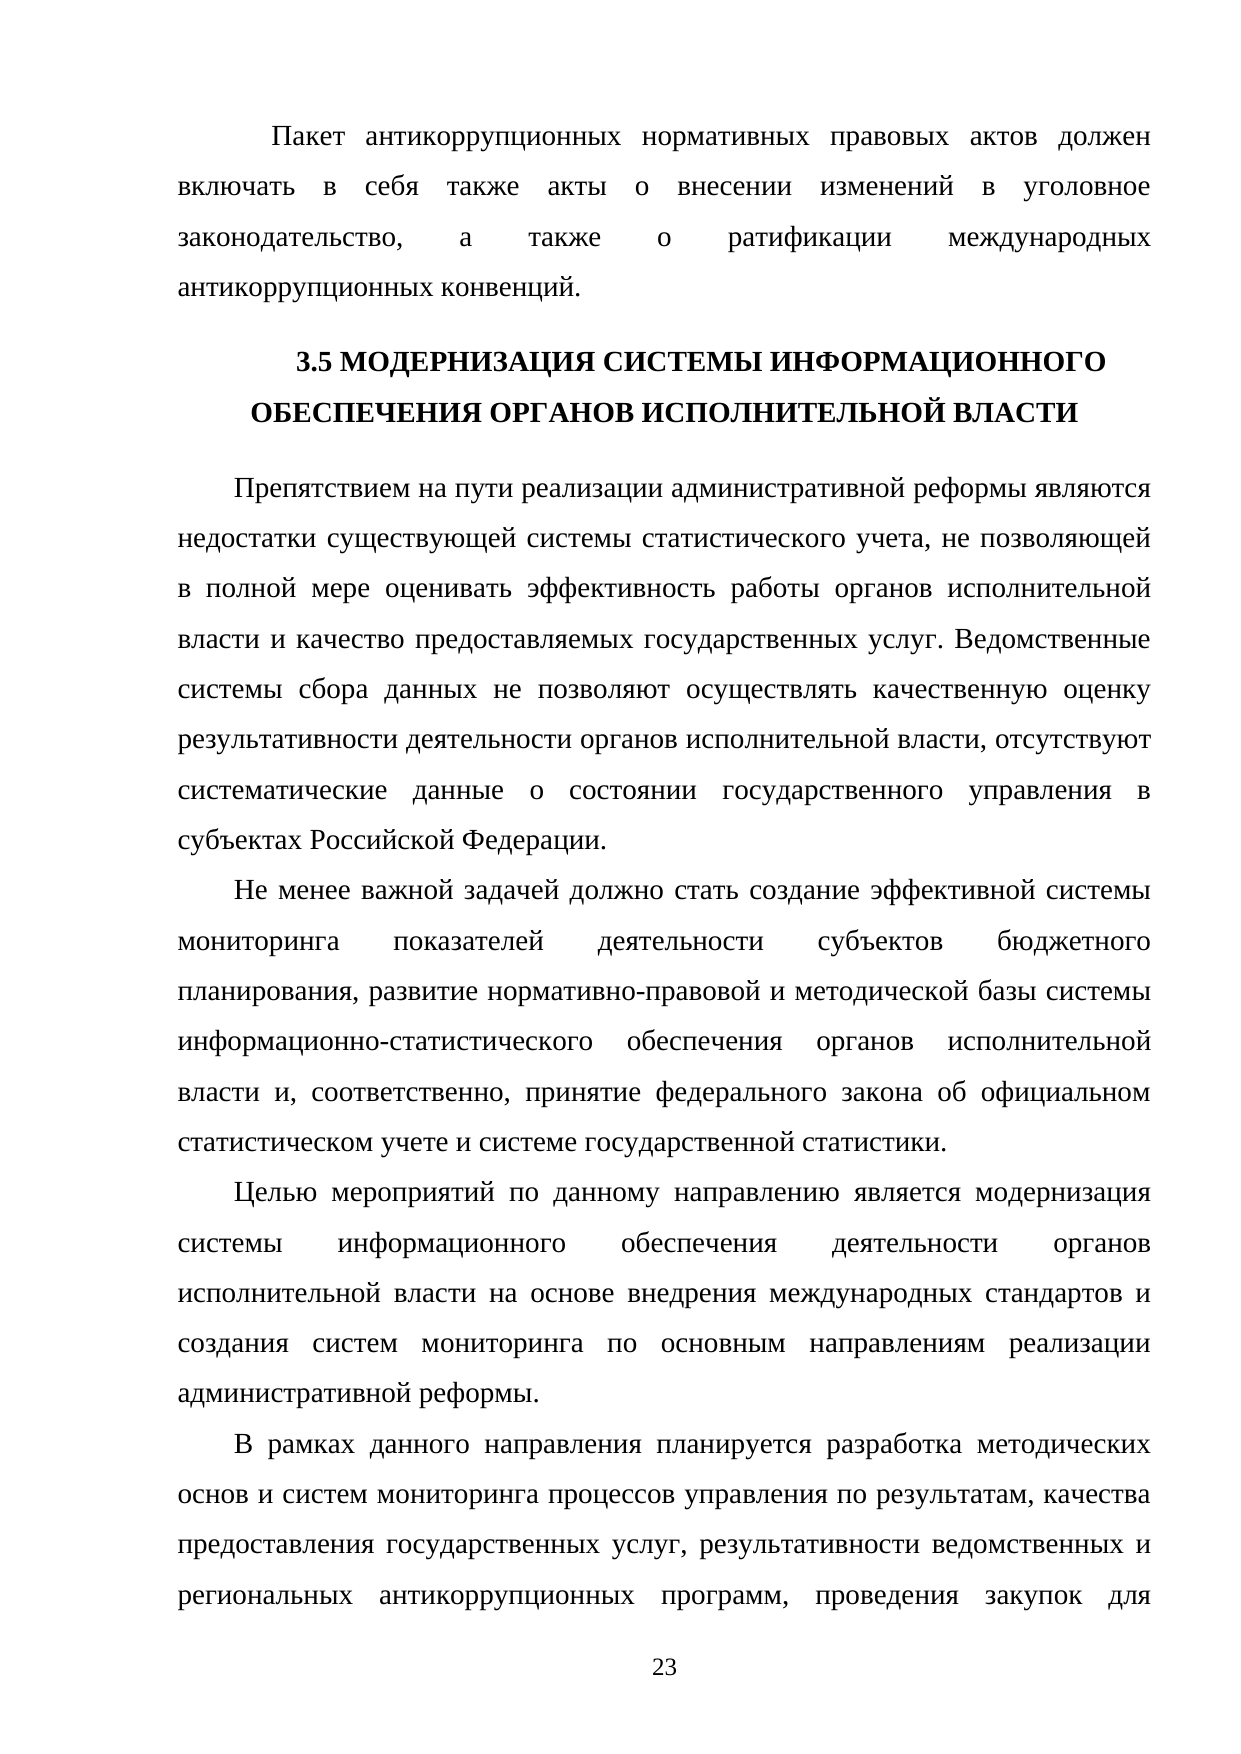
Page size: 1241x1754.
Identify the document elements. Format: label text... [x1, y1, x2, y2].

text Пакет антикоррупционных нормативных правовых актов должен включать в себя также акты о внесении изменений в уголовное законодательство, а также о ратификации международных антикоррупционных конвенций. [177, 118, 1152, 303]
text Препятствием на пути реализации административной реформы являются недостатки существующей системы статистического учета, не позволяющей в полной мере оценивать эффективность работы органов исполнительной власти и качество предоставляемых государственных услуг. Ведомственные системы сбора данных не позволяют осуществлять качественную оценку результативности деятельности органов исполнительной власти, отсутствуют систематические данные о состоянии государственного управления в субъектах Российской Федерации. [177, 470, 1152, 856]
text 3.5 МОДЕРНИЗАЦИЯ СИСТЕМЫ ИНФОРМАЦИОННОГО ОБЕСПЕЧЕНИЯ ОРГАНОВ ИСПОЛНИТЕЛЬНОЙ ВЛАСТИ [177, 344, 1152, 428]
text Целью мероприятий по данному направлению является модернизация системы информационного обеспечения деятельности органов исполнительной власти на основе внедрения международных стандартов и создания систем мониторинга по основным направлениям реализации административной реформы. [177, 1174, 1152, 1409]
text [177, 1426, 1152, 1610]
text Не менее важной задачей должно стать создание эффективной системы мониторинга показателей деятельности субъектов бюджетного планирования, развитие нормативно-правовой и методической базы системы информационно-статистического обеспечения органов исполнительной власти и, соответственно, принятие федерального закона об официальном статистическом учете и системе государственной статистики. [177, 872, 1152, 1158]
